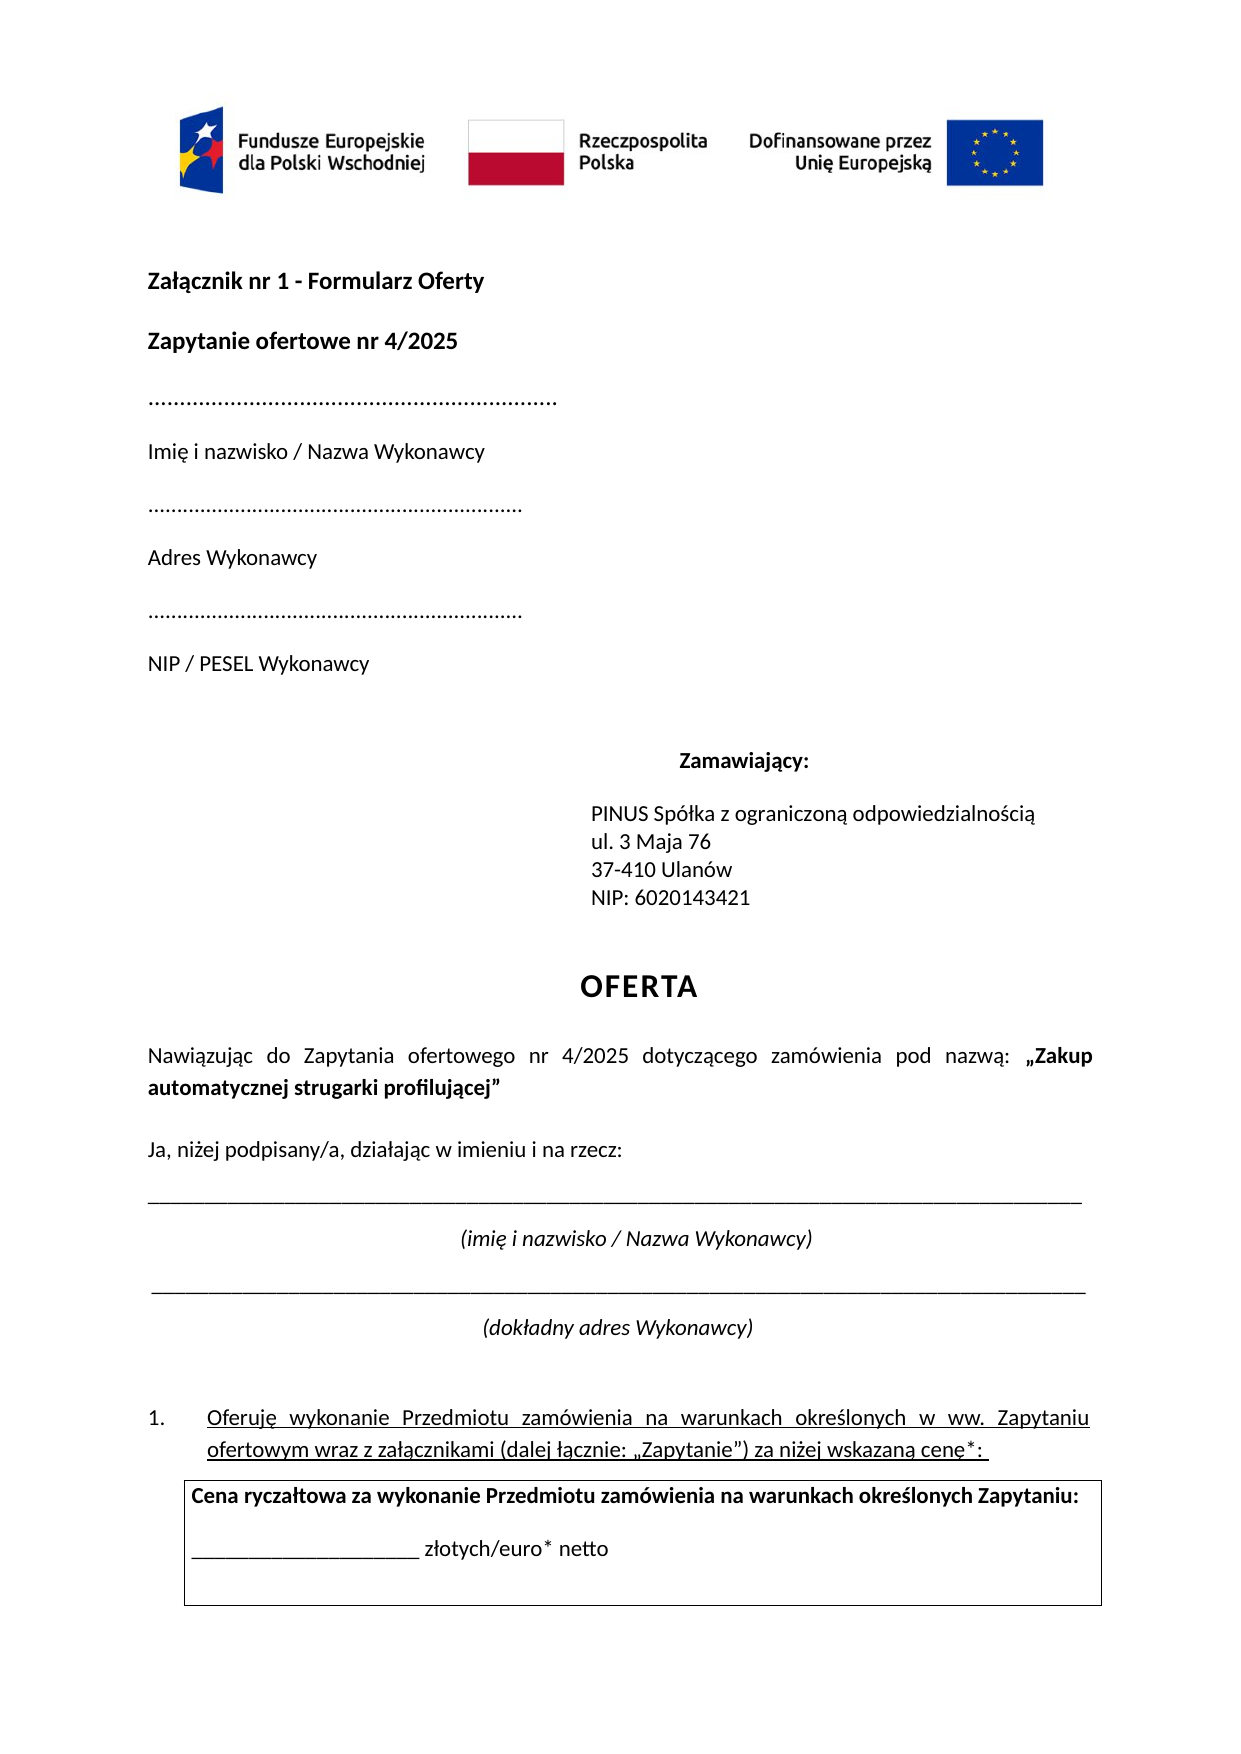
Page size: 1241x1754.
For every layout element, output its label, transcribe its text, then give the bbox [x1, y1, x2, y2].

text PINUS Spółka z ograniczoną odpowiedzialnością [517, 799, 1093, 827]
text Imię i nazwisko / Nazwa Wykonawcy [148, 437, 1093, 465]
text Ja, niżej podpisany/a, działając w imieniu i na rzecz: [148, 1135, 1090, 1163]
text Zapytanie ofertowe nr 4/2025 [148, 325, 1093, 356]
text Nawiązując do Zapytania ofertowego nr 4/2025 dotyczącego zamówienia pod nazwą: „Zakup automatycznej strugarki profilującej” [148, 1041, 1093, 1101]
text __________________________________________________________________________________ [148, 1179, 1090, 1207]
text Adres Wykonawcy [148, 543, 1093, 571]
text NIP / PESEL Wykonawcy [148, 649, 1093, 677]
text (imię i nazwisko / Nazwa Wykonawcy) [185, 1224, 1090, 1252]
list Oferuję wykonanie Przedmiotu zamówienia na warunkach określonych w ww. Zapytaniu ofertowym wraz z załącznikami (dalej łącznie: „Zapytanie”) za niżej wskazaną cenę*: [148, 1403, 1090, 1463]
text ul. 3 Maja 76 [576, 827, 1093, 855]
text OFERTA [185, 965, 1093, 1006]
text ................................................................. [148, 381, 1093, 412]
text 37-410 Ulanów NIP: 6020143421 [591, 855, 1093, 911]
text __________________________________________________________________________________ [148, 1269, 1090, 1297]
text Zamawiający: [679, 746, 1093, 774]
picture [148, 73, 1093, 213]
text ................................................................. [148, 490, 1093, 518]
text ................................................................. [148, 596, 1093, 624]
subtitle Załącznik nr 1 - Formularz Oferty [148, 266, 1093, 296]
text (dokładny adres Wykonawcy) [148, 1313, 1090, 1341]
